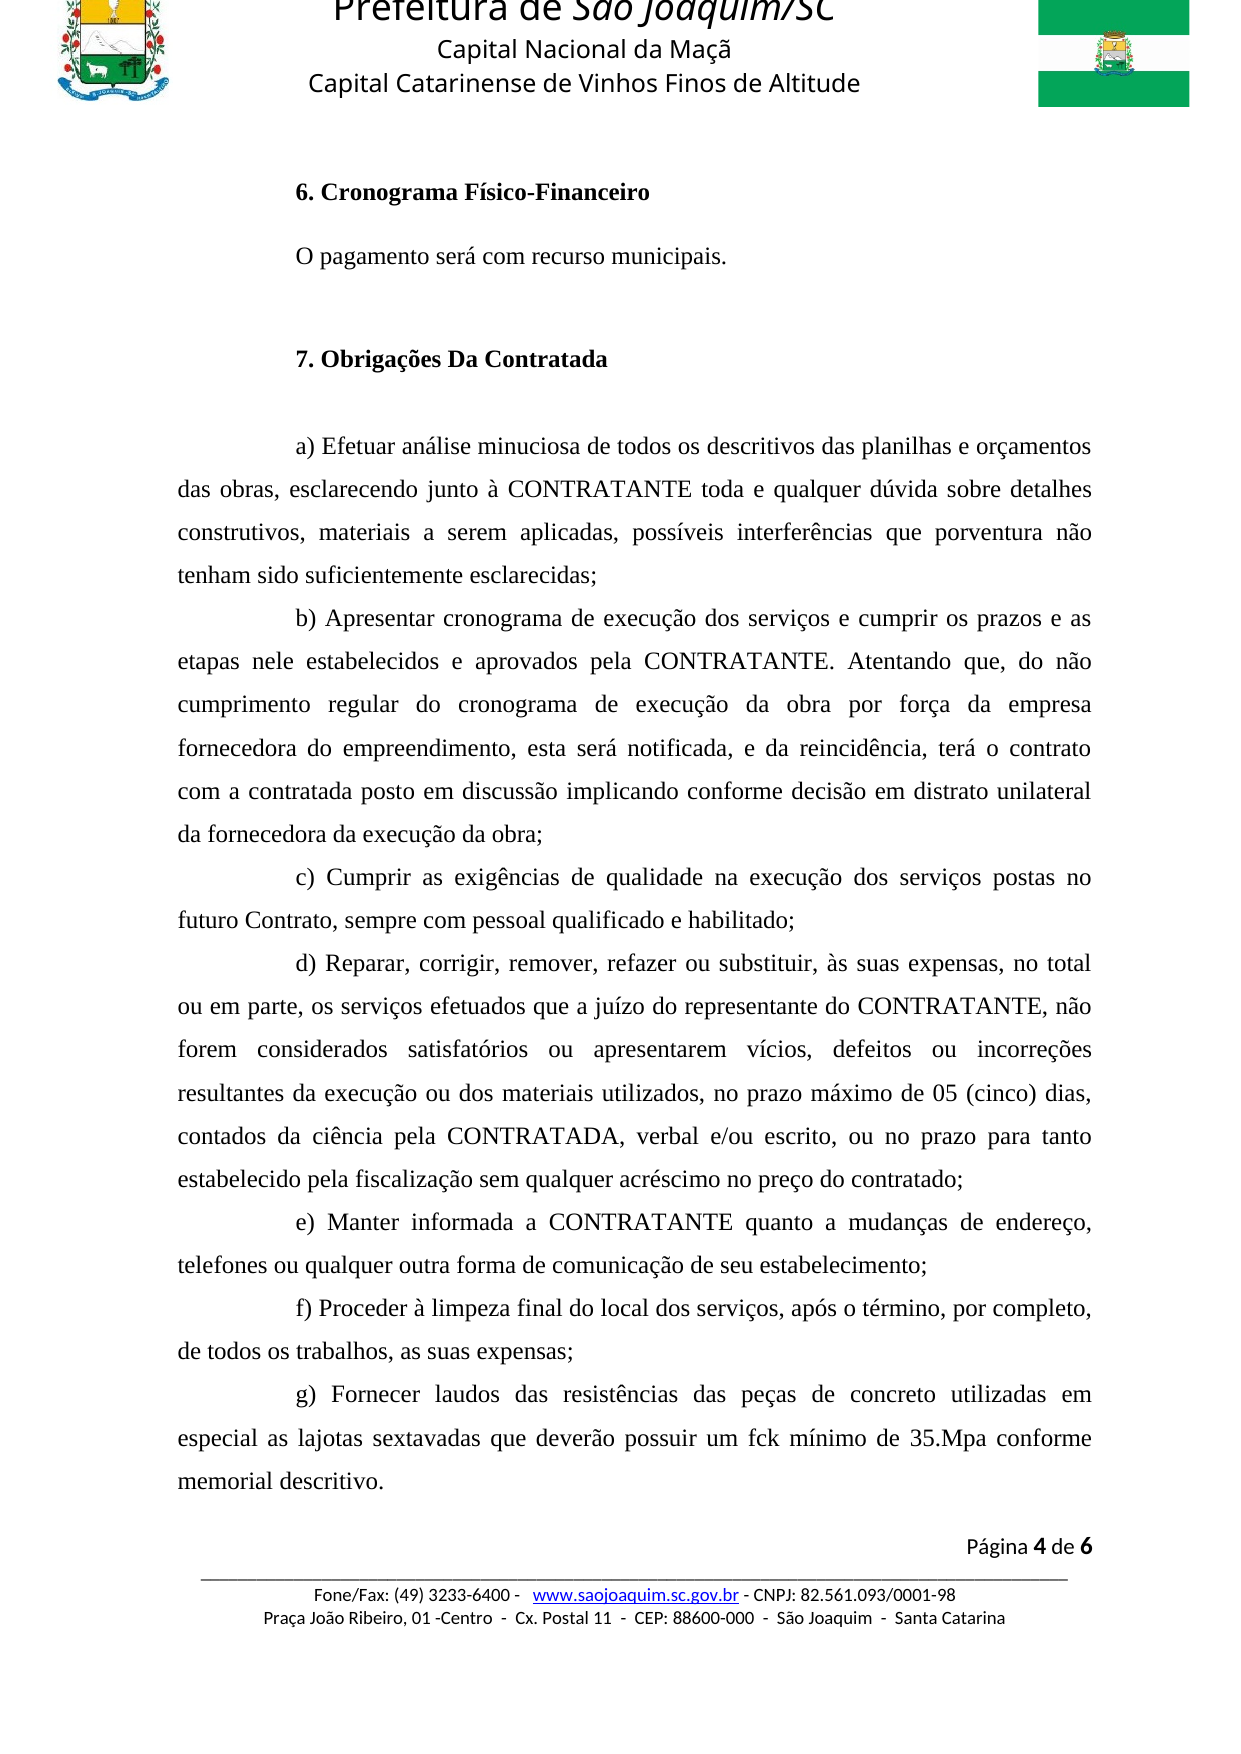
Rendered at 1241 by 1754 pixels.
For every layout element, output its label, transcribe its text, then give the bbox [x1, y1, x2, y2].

text 7. Obrigações Da Contratada [177, 344, 1092, 373]
text e) Manter informada a CONTRATANTE quanto a mudanças de endereço, telefones ou qualquer outra forma de comunicação de seu estabelecimento; [177, 1207, 1092, 1279]
text d) Reparar, corrigir, remover, refazer ou substituir, às suas expensas, no total ou em parte, os serviços efetuados que a juízo do representante do CONTRATANTE, não forem considerados satisfatórios ou apresentarem vícios, defeitos ou incorreções resultantes da execução ou dos materiais utilizados, no prazo máximo de 05 (cinco) dias, contados da ciência pela CONTRATADA, verbal e/ou escrito, ou no prazo para tanto estabelecido pela fiscalização sem qualquer acréscimo no preço do contratado; [177, 948, 1092, 1193]
text 6. Cronograma Físico-Financeiro [177, 177, 1092, 206]
text O pagamento será com recurso municipais. [177, 241, 1092, 270]
text a) Efetuar análise minuciosa de todos os descritivos das planilhas e orçamentos das obras, esclarecendo junto à CONTRATANTE toda e qualquer dúvida sobre detalhes construtivos, materiais a serem aplicadas, possíveis interferências que porventura não tenham sido suficientemente esclarecidas; [177, 431, 1092, 589]
picture [1038, 0, 1190, 107]
text c) Cumprir as exigências de qualidade na execução dos serviços postas no futuro Contrato, sempre com pessoal qualificado e habilitado; [177, 862, 1092, 934]
text f) Proceder à limpeza final do local dos serviços, após o término, por completo, de todos os trabalhos, as suas expensas; [177, 1293, 1092, 1365]
text g) Fornecer laudos das resistências das peças de concreto utilizadas em especial as lajotas sextavadas que deverão possuir um fck mínimo de 35.Mpa conforme memorial descritivo. [177, 1379, 1092, 1494]
picture [0, 0, 173, 111]
text b) Apresentar cronograma de execução dos serviços e cumprir os prazos e as etapas nele estabelecidos e aprovados pela CONTRATANTE. Atentando que, do não cumprimento regular do cronograma de execução da obra por força da empresa fornecedora do empreendimento, esta será notificada, e da reincidência, terá o contrato com a contratada posto em discussão implicando conforme decisão em distrato unilateral da fornecedora da execução da obra; [177, 603, 1092, 848]
